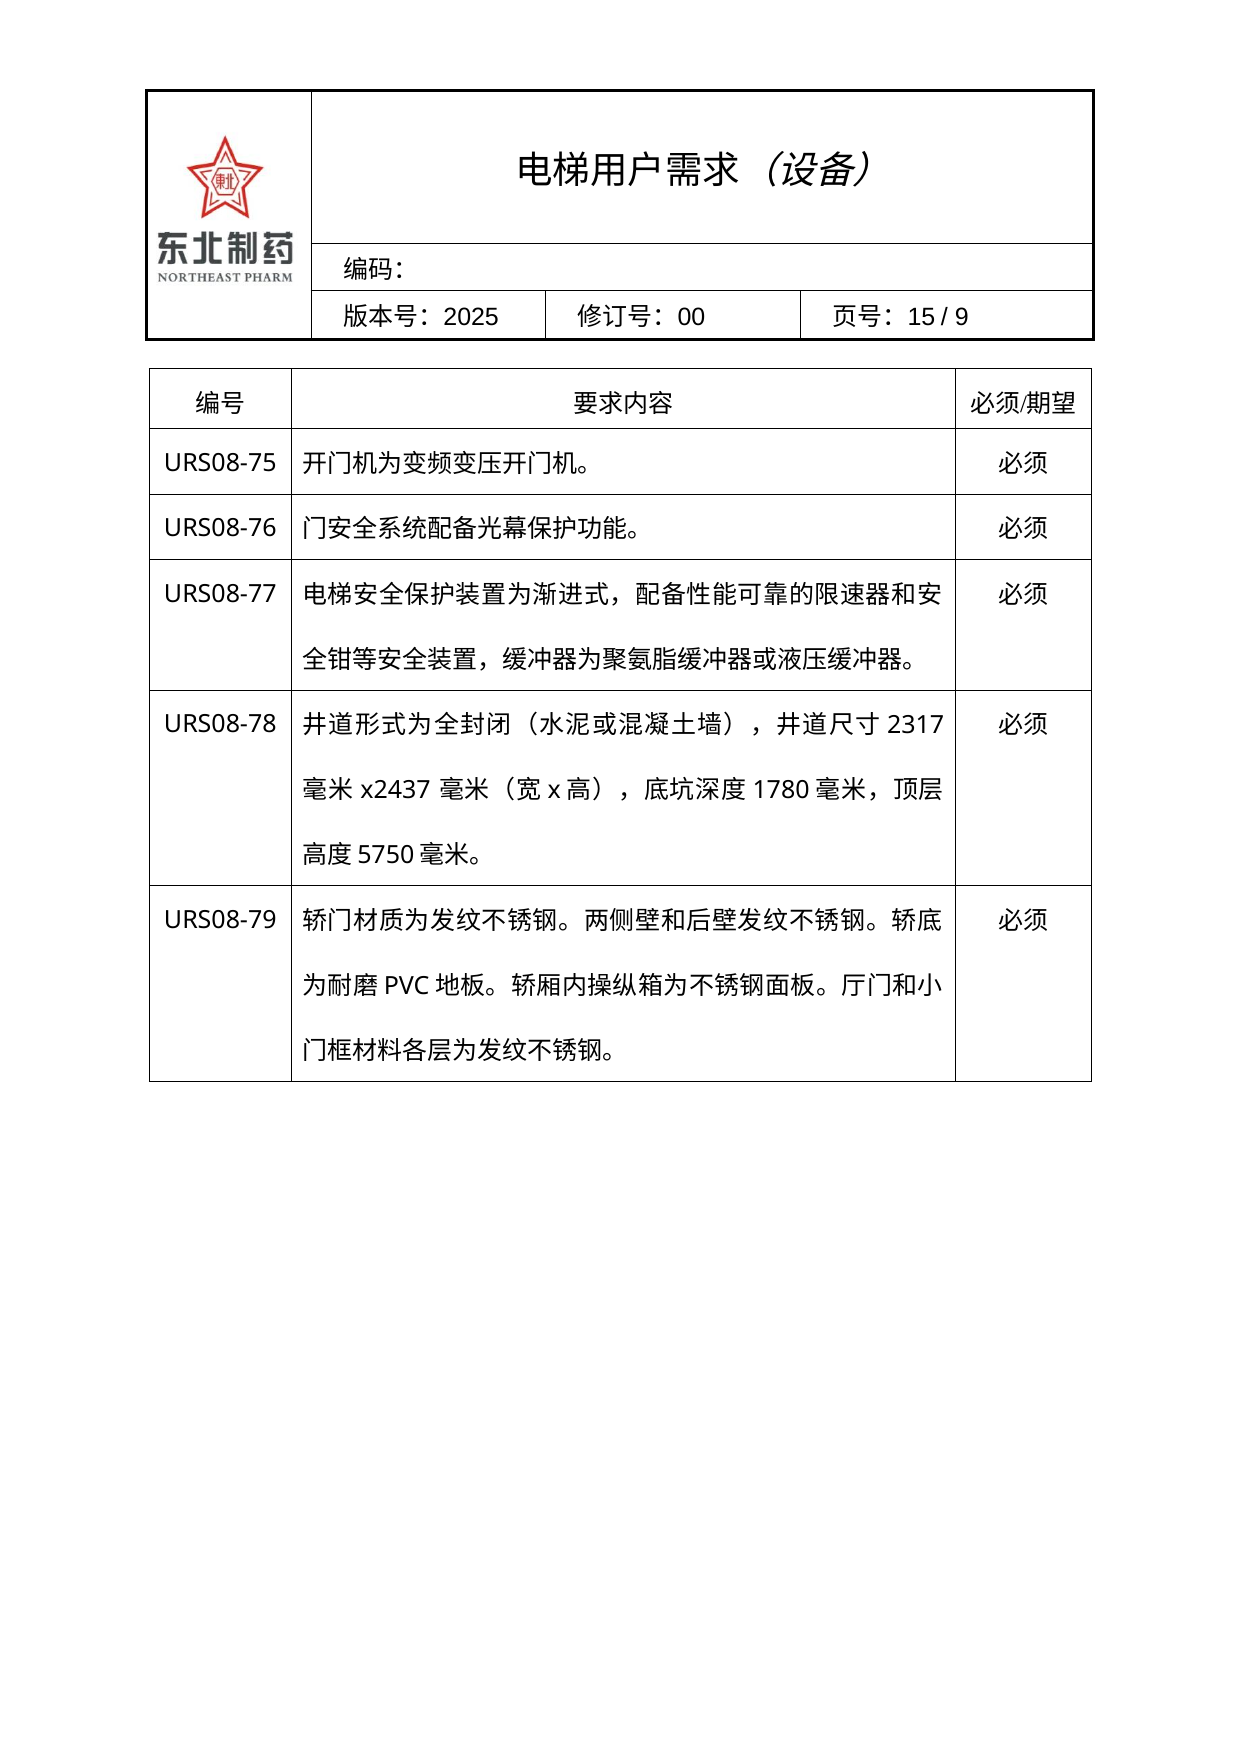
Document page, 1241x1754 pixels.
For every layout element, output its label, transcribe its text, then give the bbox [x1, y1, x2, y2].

table_header 编号 [150, 369, 291, 428]
table_cell 电梯安全保护装置为渐进式，配备性能可靠的限速器和安全钳等安全装置，缓冲器为聚氨脂缓冲器或液压缓冲器。 [292, 560, 955, 690]
table_cell 必须 [956, 886, 1091, 1081]
table_cell URS08-75 [150, 429, 291, 494]
table_cell 开门机为变频变压开门机。 [292, 429, 955, 494]
table_cell URS08-78 [150, 691, 291, 885]
picture [150, 121, 299, 292]
table_header 要求内容 [292, 369, 955, 428]
table_cell URS08-77 [150, 560, 291, 690]
table_cell 井道形式为全封闭（水泥或混凝土墙），井道尺寸2317毫米 x2437 毫米（宽x高），底坑深度1780毫米，顶层高度5750毫米。 [292, 691, 955, 885]
table_header 必须/期望 [956, 369, 1091, 428]
table_cell 必须 [956, 560, 1091, 690]
table_cell 必须 [956, 691, 1091, 885]
table_cell 门安全系统配备光幕保护功能。 [292, 495, 955, 559]
table_cell 轿门材质为发纹不锈钢。两侧壁和后壁发纹不锈钢。轿底为耐磨PVC地板。轿厢内操纵箱为不锈钢面板。厅门和小门框材料各层为发纹不锈钢。 [292, 886, 955, 1081]
table_cell 必须 [956, 495, 1091, 559]
table_cell URS08-79 [150, 886, 291, 1081]
table_cell URS08-76 [150, 495, 291, 559]
table_cell 必须 [956, 429, 1091, 494]
